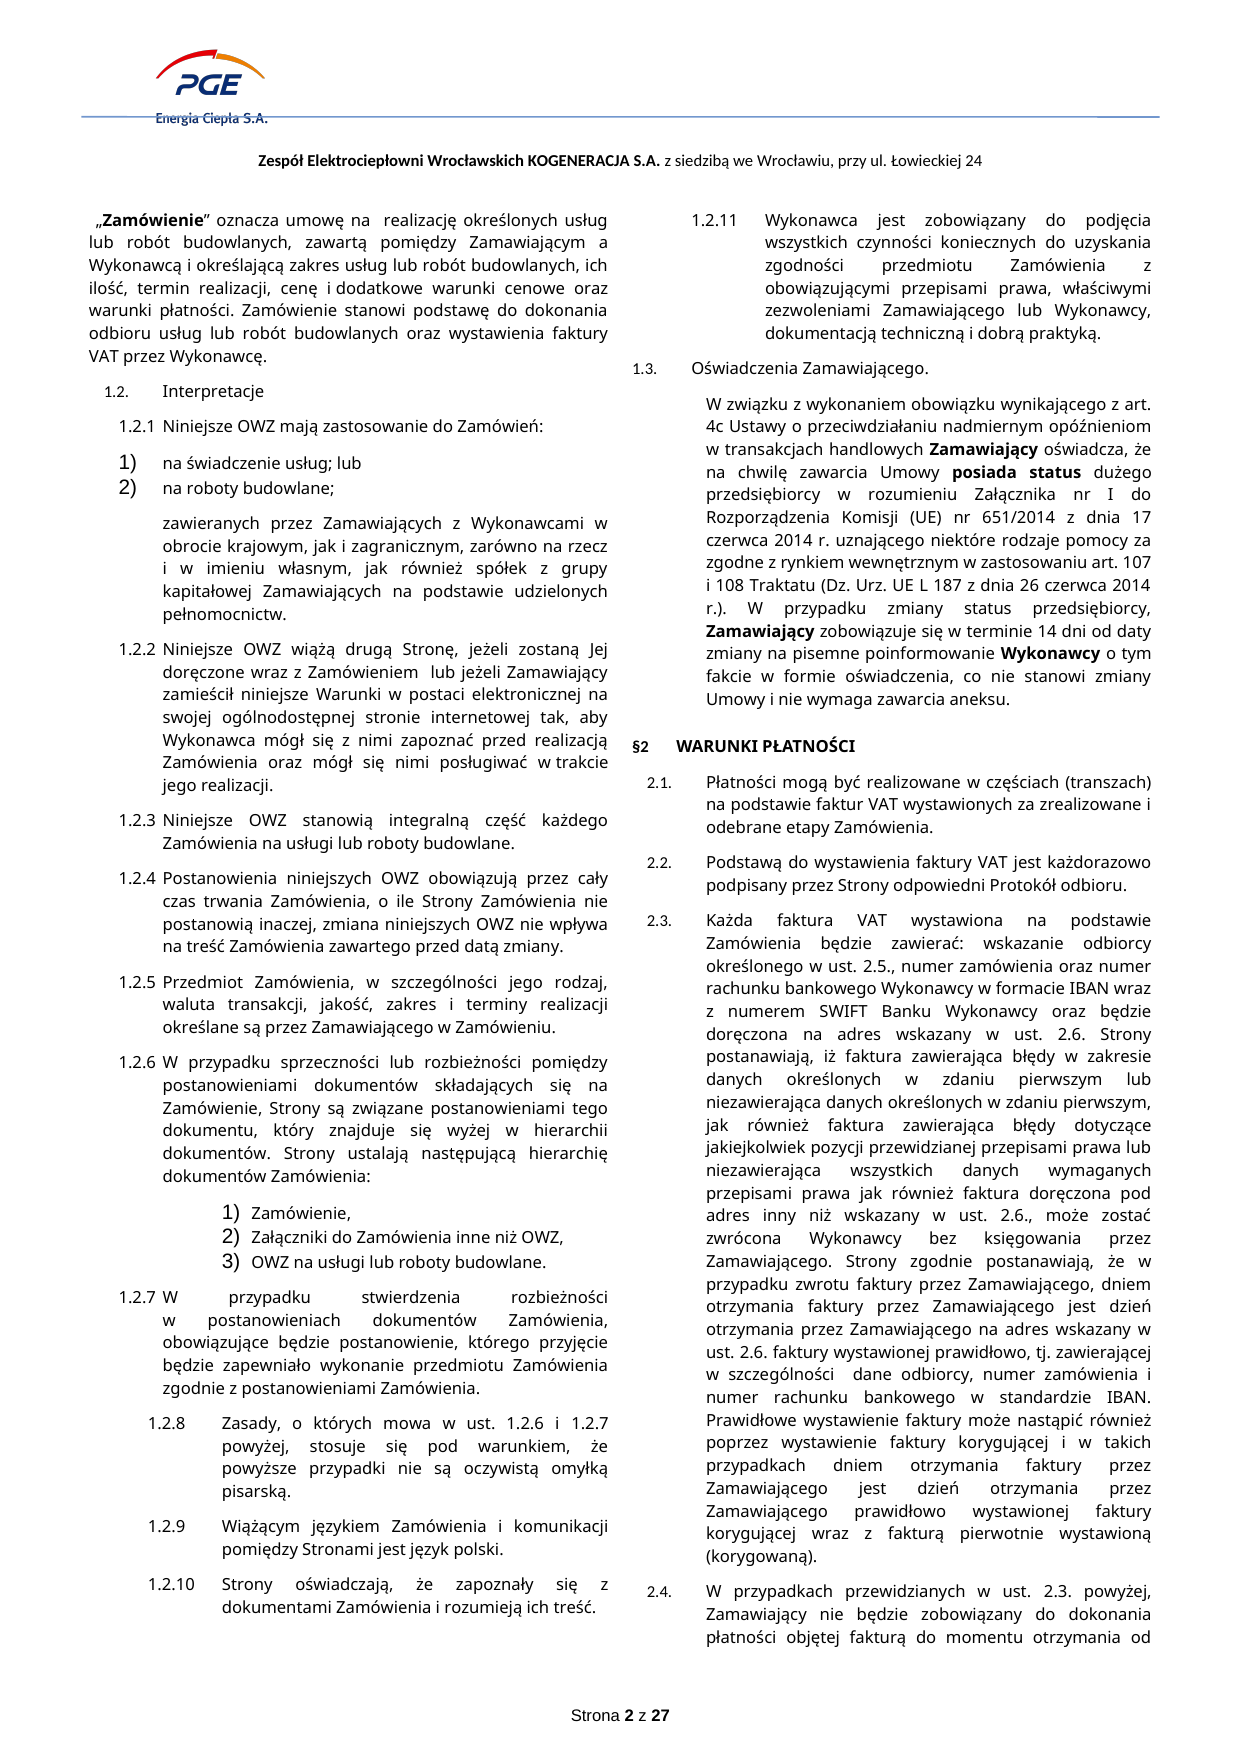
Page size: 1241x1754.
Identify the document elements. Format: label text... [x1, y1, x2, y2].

subtitle Oświadczenia Zamawiającego. [632, 357, 1152, 379]
subtitle zawieranych przez Zamawiających z Wykonawcami w obrocie krajowym, jak i zagranicznym, zarówno na rzecz i w imieniu własnym, jak również spółek z grupy kapitałowej Zamawiających na podstawie udzielonych pełnomocnictw. [162, 511, 608, 625]
subtitle Załączniki do Zamówienia inne niż OWZ, [222, 1224, 608, 1248]
subtitle Wiążącym językiem Zamówienia i komunikacji pomiędzy Stronami jest język polski. [148, 1515, 608, 1560]
text „Zamówienie” oznacza umowę na realizację określonych usług lub robót budowlanych, zawartą pomiędzy Zamawiającym a Wykonawcą i określającą zakres usług lub robót budowlanych, ich ilość, termin realizacji, cenę i dodatkowe warunki cenowe oraz warunki płatności. Zamówienie stanowi podstawę do dokonania odbioru usług lub robót budowlanych oraz wystawienia faktury VAT przez Wykonawcę. [89, 208, 608, 367]
text W związku z wykonaniem obowiązku wynikającego z art. 4c Ustawy o przeciwdziałaniu nadmiernym opóźnieniom w transakcjach handlowych Zamawiający oświadcza, że na chwilę zawarcia Umowy posiada status dużego przedsiębiorcy w rozumieniu Załącznika nr I do Rozporządzenia Komisji (UE) nr 651/2014 z dnia 17 czerwca 2014 r. uznającego niektóre rodzaje pomocy za zgodne z rynkiem wewnętrznym w zastosowaniu art. 107 i 108 Traktatu (Dz. Urz. UE L 187 z dnia 26 czerwca 2014 r.). W przypadku zmiany status przedsiębiorcy, Zamawiający zobowiązuje się w terminie 14 dni od daty zmiany na pisemne poinformowanie Wykonawcy o tym fakcie w formie oświadczenia, co nie stanowi zmiany Umowy i nie wymaga zawarcia aneksu. [706, 392, 1152, 710]
subtitle Przedmiot Zamówienia, w szczególności jego rodzaj, waluta transakcji, jakość, zakres i terminy realizacji określane są przez Zamawiającego w Zamówieniu. [118, 970, 608, 1038]
picture [130, 118, 291, 152]
subtitle Niniejsze OWZ wiążą drugą Stronę, jeżeli zostaną Jej doręczone wraz z Zamówieniem lub jeżeli Zamawiający zamieścił niniejsze Warunki w postaci elektronicznej na swojej ogólnodostępnej stronie internetowej tak, aby Wykonawca mógł się z nimi zapoznać przed realizacją Zamówienia oraz mógł się nimi posługiwać w trakcie jego realizacji. [118, 637, 608, 796]
subtitle W przypadku stwierdzenia rozbieżności w postanowieniach dokumentów Zamówienia, obowiązujące będzie postanowienie, którego przyjęcie będzie zapewniało wykonanie przedmiotu Zamówienia zgodnie z postanowieniami Zamówienia. [118, 1286, 608, 1399]
subtitle OWZ na usługi lub roboty budowlane. [222, 1248, 608, 1273]
subtitle na roboty budowlane; [118, 474, 608, 499]
subtitle Postanowienia niniejszych OWZ obowiązują przez cały czas trwania Zamówienia, o ile Strony Zamówienia nie postanowią inaczej, zmiana niniejszych OWZ nie wpływa na treść Zamówienia zawartego przed datą zmiany. [118, 867, 608, 958]
subtitle WARUNKI PŁATNOŚCI [632, 735, 1152, 758]
subtitle Zasady, o których mowa w ust. 1.2.6 i 1.2.7 powyżej, stosuje się pod warunkiem, że powyższe przypadki nie są oczywistą omyłką pisarską. [148, 1412, 608, 1502]
subtitle Strony oświadczają, że zapoznały się z dokumentami Zamówienia i rozumieją ich treść. [148, 1573, 608, 1618]
subtitle Niniejsze OWZ mają zastosowanie do Zamówień: [118, 415, 608, 437]
subtitle Podstawą do wystawienia faktury VAT jest każdorazowo podpisany przez Strony odpowiedni Protokół odbioru. [647, 851, 1152, 896]
subtitle Zamówienie, [222, 1199, 608, 1224]
subtitle Niniejsze OWZ stanowią integralną część każdego Zamówienia na usługi lub roboty budowlane. [118, 809, 608, 854]
subtitle Każda faktura VAT wystawiona na podstawie Zamówienia będzie zawierać: wskazanie odbiorcy określonego w ust. 2.5., numer zamówienia oraz numer rachunku bankowego Wykonawcy w formacie IBAN wraz z numerem SWIFT Banku Wykonawcy oraz będzie doręczona na adres wskazany w ust. 2.6. Strony postanawiają, iż faktura zawierająca błędy w zakresie danych określonych w zdaniu pierwszym lub niezawierająca danych określonych w zdaniu pierwszym, jak również faktura zawierająca błędy dotyczące jakiejkolwiek pozycji przewidzianej przepisami prawa lub niezawierająca wszystkich danych wymaganych przepisami prawa jak również faktura doręczona pod adres inny niż wskazany w ust. 2.6., może zostać zwrócona Wykonawcy bez księgowania przez Zamawiającego. Strony zgodnie postanawiają, że w przypadku zwrotu faktury przez Zamawiającego, dniem otrzymania faktury przez Zamawiającego jest dzień otrzymania przez Zamawiającego na adres wskazany w ust. 2.6. faktury wystawionej prawidłowo, tj. zawierającej w szczególności dane odbiorcy, numer zamówienia i numer rachunku bankowego w standardzie IBAN. Prawidłowe wystawienie faktury może nastąpić również poprzez wystawienie faktury korygującej i w takich przypadkach dniem otrzymania faktury przez Zamawiającego jest dzień otrzymania przez Zamawiającego prawidłowo wystawionej faktury korygującej wraz z fakturą pierwotnie wystawioną (korygowaną). [647, 909, 1152, 1567]
picture [130, 29, 291, 116]
subtitle na świadczenie usług; lub [118, 450, 608, 474]
subtitle W przypadku sprzeczności lub rozbieżności pomiędzy postanowieniami dokumentów składających się na Zamówienie, Strony są związane postanowieniami tego dokumentu, który znajduje się wyżej w hierarchii dokumentów. Strony ustalają następującą hierarchię dokumentów Zamówienia: [118, 1051, 608, 1187]
subtitle Wykonawca jest zobowiązany do podjęcia wszystkich czynności koniecznych do uzyskania zgodności przedmiotu Zamówienia z obowiązującymi przepisami prawa, właściwymi zezwoleniami Zamawiającego lub Wykonawcy, dokumentacją techniczną i dobrą praktyką. [691, 208, 1152, 344]
subtitle Płatności mogą być realizowane w częściach (transzach) na podstawie faktur VAT wystawionych za zrealizowane i odebrane etapy Zamówienia. [647, 770, 1152, 838]
subtitle Interpretacje [103, 379, 608, 402]
